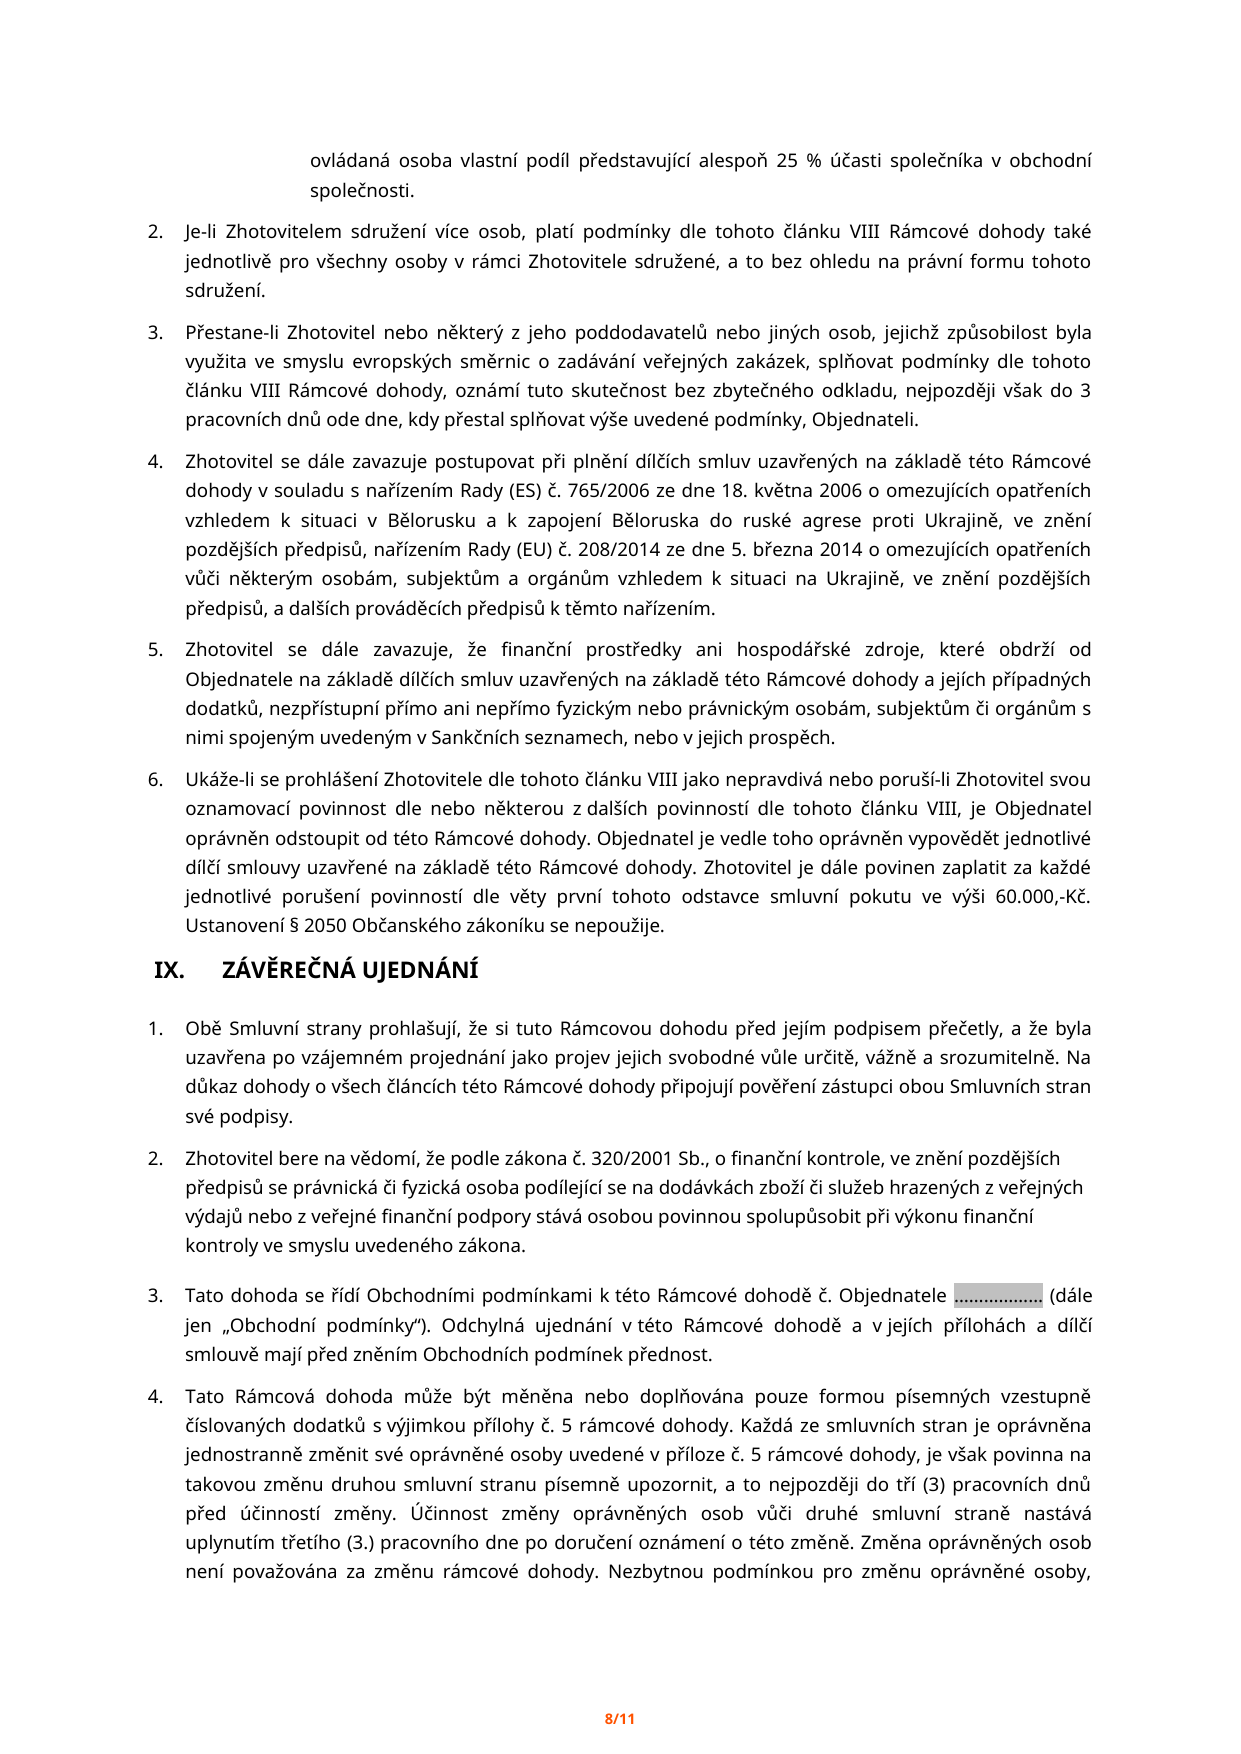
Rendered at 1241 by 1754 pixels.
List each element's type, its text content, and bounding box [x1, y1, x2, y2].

list Tato dohoda se řídí Obchodními podmínkami k této Rámcové dohodě č. Objednatele ……………… (dále jen „Obchodní podmínky“). Odchylná ujednání v této Rámcové dohodě a v jejích přílohách a dílčí smlouvě mají před zněním Obchodních podmínek přednost. [148, 1283, 1093, 1367]
list Přestane-li Zhotovitel nebo některý z jeho poddodavatelů nebo jiných osob, jejichž způsobilost byla využita ve smyslu evropských směrnic o zadávání veřejných zakázek, splňovat podmínky dle tohoto článku VIII Rámcové dohody, oznámí tuto skutečnost bez zbytečného odkladu, nejpozději však do 3 pracovních dnů ode dne, kdy přestal splňovat výše uvedené podmínky, Objednateli. [148, 319, 1093, 432]
list Zhotovitel se dále zavazuje postupovat při plnění dílčích smluv uzavřených na základě této Rámcové dohody v souladu s nařízením Rady (ES) č. 765/2006 ze dne 18. května 2006 o omezujících opatřeních vzhledem k situaci v Bělorusku a k zapojení Běloruska do ruské agrese proti Ukrajině, ve znění pozdějších předpisů, nařízením Rady (EU) č. 208/2014 ze dne 5. března 2014 o omezujících opatřeních vůči některým osobám, subjektům a orgánům vzhledem k situaci na Ukrajině, ve znění pozdějších předpisů, a dalších prováděcích předpisů k těmto nařízením. [148, 448, 1093, 620]
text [266, 148, 1093, 202]
list Je-li Zhotovitelem sdružení více osob, platí podmínky dle tohoto článku VIII Rámcové dohody také jednotlivě pro všechny osoby v rámci Zhotovitele sdružené, a to bez ohledu na právní formu tohoto sdružení. [148, 219, 1093, 303]
list Obě Smluvní strany prohlašují, že si tuto Rámcovou dohodu před jejím podpisem přečetly, a že byla uzavřena po vzájemném projednání jako projev jejich svobodné vůle určitě, vážně a srozumitelně. Na důkaz dohody o všech článcích této Rámcové dohody připojují pověření zástupci obou Smluvních stran své podpisy. [148, 1015, 1093, 1129]
list Zhotovitel bere na vědomí, že podle zákona č. 320/2001 Sb., o finanční kontrole, ve znění pozdějších předpisů se právnická či fyzická osoba podílející se na dodávkách zboží či služeb hrazených z veřejných výdajů nebo z veřejné finanční podpory stává osobou povinnou spolupůsobit při výkonu finanční kontroly ve smyslu uvedeného zákona. [148, 1145, 1093, 1258]
list Zhotovitel se dále zavazuje, že finanční prostředky ani hospodářské zdroje, které obdrží od Objednatele na základě dílčích smluv uzavřených na základě této Rámcové dohody a jejích případných dodatků, nezpřístupní přímo ani nepřímo fyzickým nebo právnickým osobám, subjektům či orgánům s nimi spojeným uvedeným v Sankčních seznamech, nebo v jejich prospěch. [148, 637, 1093, 750]
list Ukáže-li se prohlášení Zhotovitele dle tohoto článku VIII jako nepravdivá nebo poruší-li Zhotovitel svou oznamovací povinnost dle nebo některou z dalších povinností dle tohoto článku VIII, je Objednatel oprávněn odstoupit od této Rámcové dohody. Objednatel je vedle toho oprávněn vypovědět jednotlivé dílčí smlouvy uzavřené na základě této Rámcové dohody. Zhotovitel je dále povinen zaplatit za každé jednotlivé porušení povinností dle věty první tohoto odstavce smluvní pokutu ve výši 60.000,-Kč. Ustanovení § 2050 Občanského zákoníku se nepoužije. [148, 766, 1093, 938]
list ZÁVĚREČNÁ UJEDNÁNÍ [185, 954, 1093, 986]
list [148, 1383, 1093, 1584]
